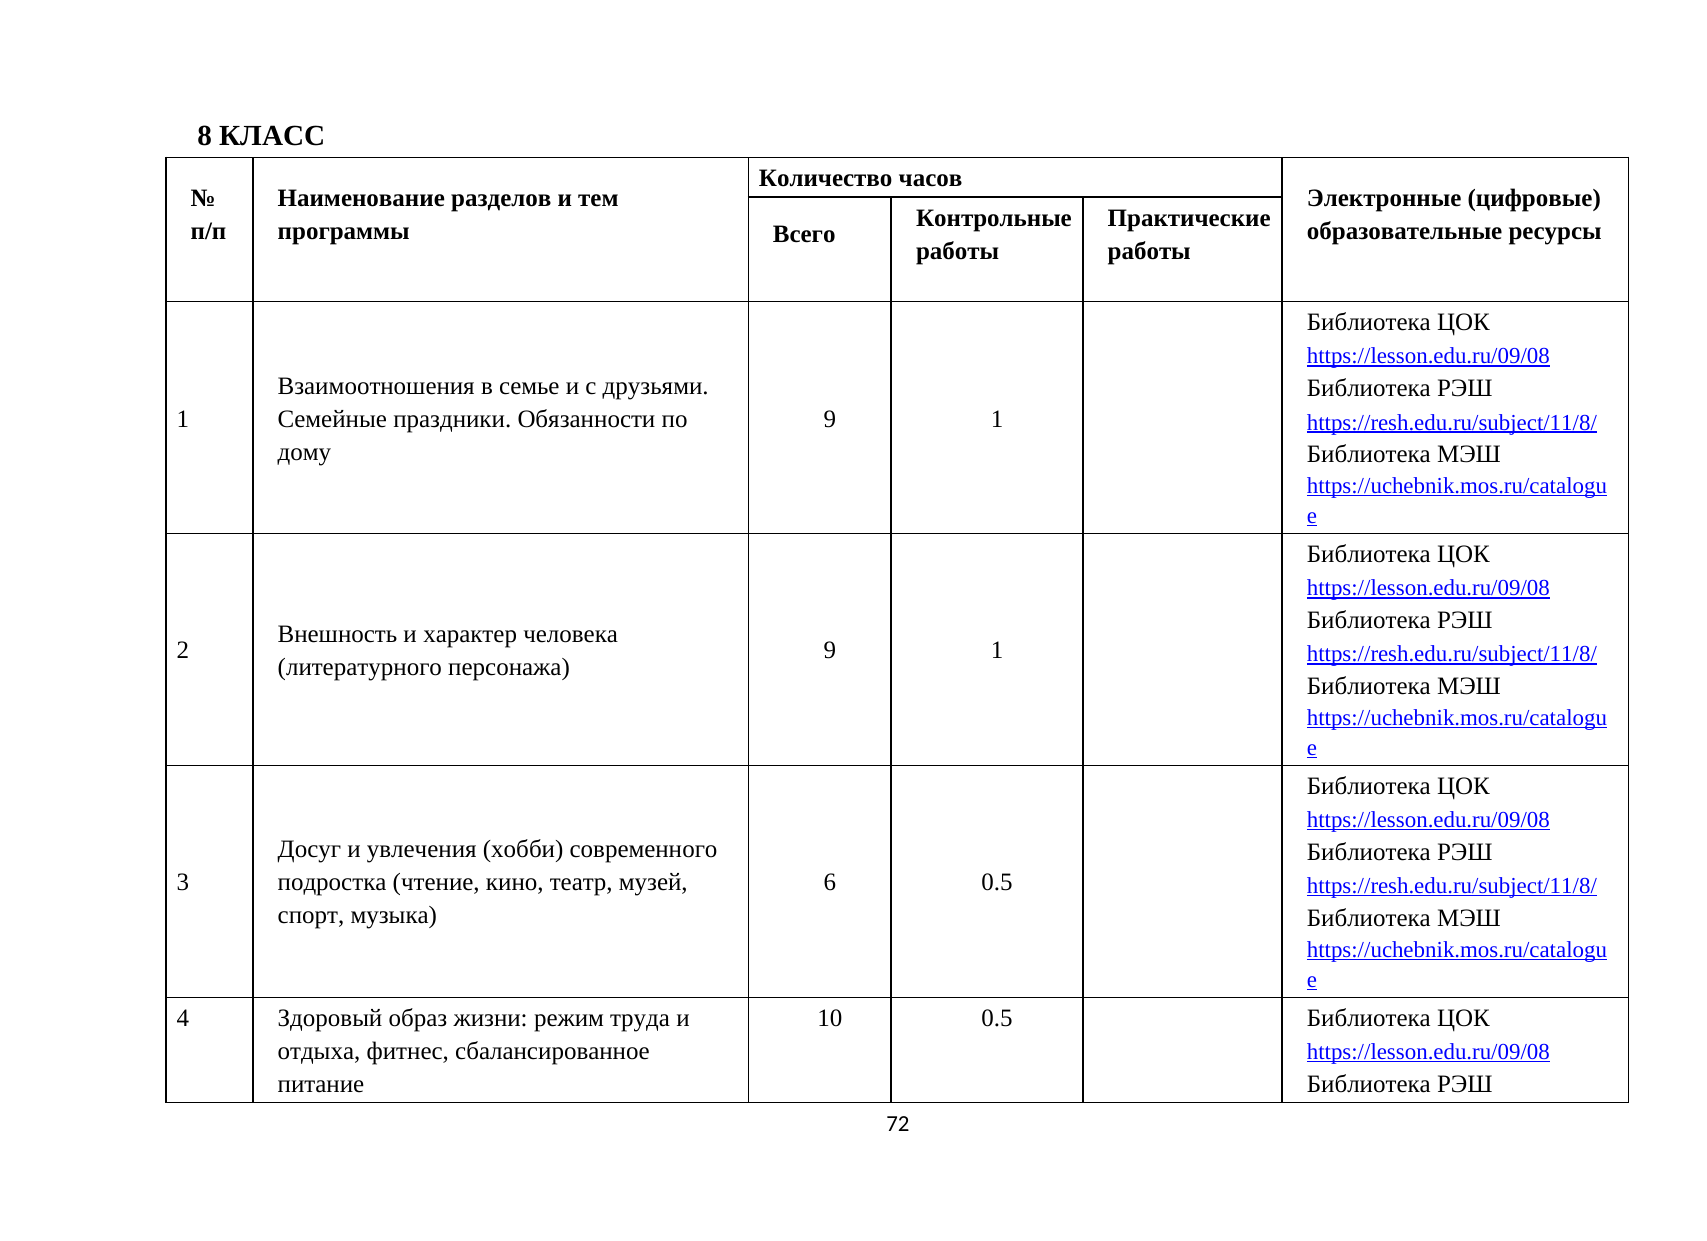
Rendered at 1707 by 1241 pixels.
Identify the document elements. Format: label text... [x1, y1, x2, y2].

table_cell [1084, 766, 1281, 996]
table_header № п/п [167, 158, 252, 301]
table_cell Всего [749, 198, 890, 301]
table_cell Библиотека ЦОК https://lesson.edu.ru/09/08 Библиотека РЭШ https://resh.edu.ru/subject/11/8/ Библиотека МЭШ https://uchebnik.mos.ru/catalogue [1283, 302, 1628, 533]
table_cell Внешность и характер человека (литературного персонажа) [254, 534, 748, 764]
table_cell 3 [167, 766, 252, 996]
table_cell 0.5 [892, 766, 1082, 996]
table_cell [254, 998, 748, 1102]
table_cell 2 [167, 534, 252, 764]
table_cell 4 [167, 998, 252, 1102]
table_cell Библиотека ЦОК https://lesson.edu.ru/09/08 Библиотека РЭШ https://resh.edu.ru/subject/11/8/ Библиотека МЭШ https://uchebnik.mos.ru/catalogue [1283, 534, 1628, 764]
table_cell 10 [749, 998, 890, 1102]
table_cell [1084, 302, 1281, 533]
table_cell 1 [167, 302, 252, 533]
table_header Количество часов [749, 158, 1281, 196]
table_header Наименование разделов и тем программы [254, 158, 748, 301]
table_cell Библиотека ЦОК https://lesson.edu.ru/09/08 Библиотека РЭШ https://resh.edu.ru/subject/11/8/ Библиотека МЭШ https://uchebnik.mos.ru/catalogue [1283, 766, 1628, 996]
table_cell [1084, 998, 1281, 1102]
table_cell 0.5 [892, 998, 1082, 1102]
text 8 КЛАСС [190, 118, 1618, 152]
table_cell 1 [892, 534, 1082, 764]
table_cell 9 [749, 302, 890, 533]
table_cell Взаимоотношения в семье и с друзьями. Семейные праздники. Обязанности по дому [254, 302, 748, 533]
table_cell Контрольные работы [892, 198, 1082, 301]
table_cell Досуг и увлечения (хобби) современного подростка (чтение, кино, театр, музей, спорт, музыка) [254, 766, 748, 996]
table_header Электронные (цифровые) образовательные ресурсы [1283, 158, 1628, 301]
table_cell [1283, 998, 1628, 1102]
table_cell Практические работы [1084, 198, 1281, 301]
table_cell 9 [749, 534, 890, 764]
table_cell 1 [892, 302, 1082, 533]
table_cell [1084, 534, 1281, 764]
table_cell 6 [749, 766, 890, 996]
